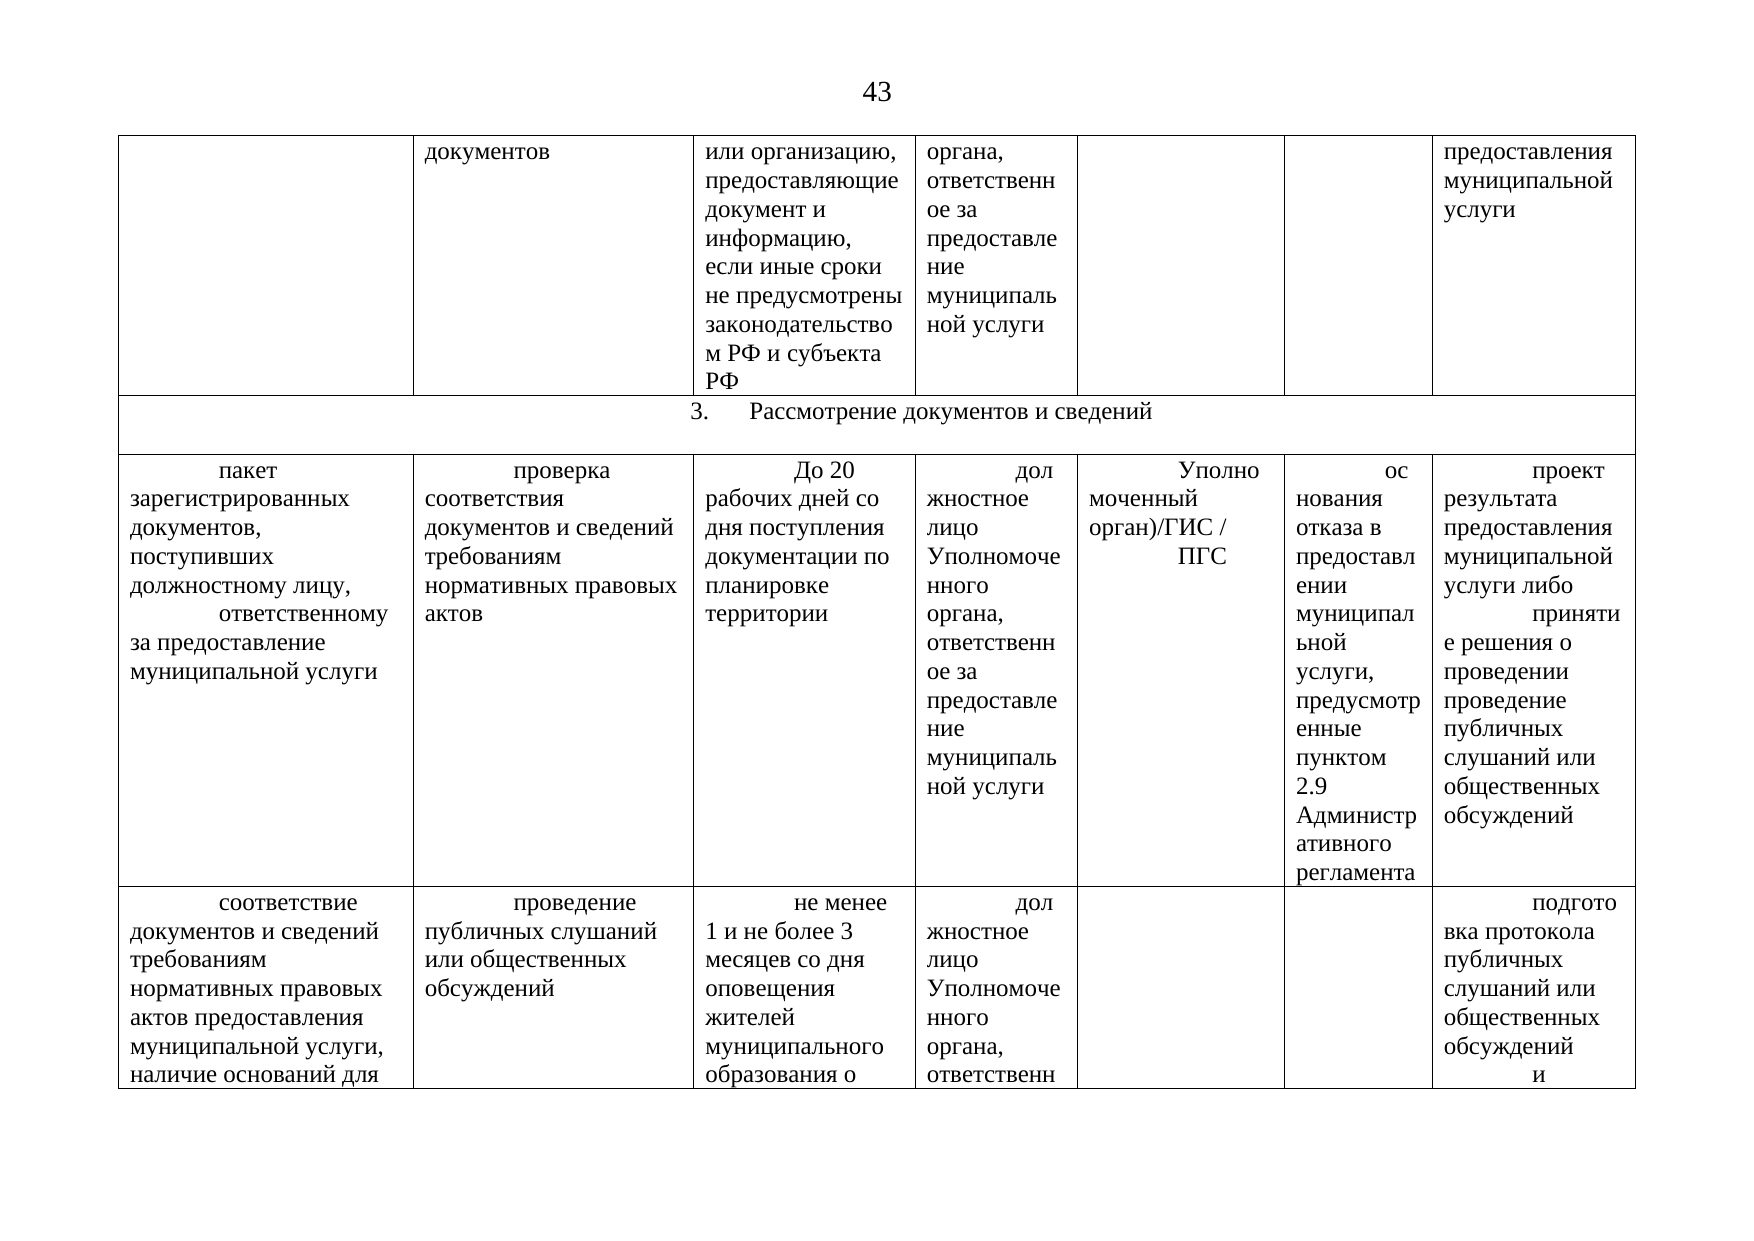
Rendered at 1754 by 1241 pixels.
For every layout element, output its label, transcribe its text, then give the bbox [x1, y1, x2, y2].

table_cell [414, 136, 693, 395]
table_cell должностное лицо Уполномоченного органа, ответственное за предоставление муниципальной услуги [916, 455, 1077, 886]
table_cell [694, 136, 915, 395]
table_cell основания отказа в предоставлении муниципальной услуги, предусмотренные пунктом 2.9 Административного регламента [1285, 455, 1432, 886]
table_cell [916, 887, 1077, 1088]
table_cell [1078, 887, 1284, 1088]
table_cell [1285, 136, 1432, 395]
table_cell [1078, 136, 1284, 395]
table_cell 3. Рассмотрение документов и сведений [119, 396, 1635, 454]
table_cell проект результата предоставления муниципальной услуги либо принятие решения о проведении проведение публичных слушаний или общественных обсуждений [1433, 455, 1635, 886]
table_cell Уполномоченный орган)/ГИС / ПГС [1078, 455, 1284, 886]
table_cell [916, 136, 1077, 395]
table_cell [119, 887, 413, 1088]
table_cell пакет зарегистрированных документов, поступивших должностному лицу, ответственному за предоставление муниципальной услуги [119, 455, 413, 886]
table_cell проверка соответствия документов и сведений требованиям нормативных правовых актов [414, 455, 693, 886]
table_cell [1433, 887, 1635, 1088]
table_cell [694, 887, 915, 1088]
table_cell До 20 рабочих дней со дня поступления документации по планировке территории [694, 455, 915, 886]
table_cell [414, 887, 693, 1088]
table_cell [1285, 887, 1432, 1088]
table_cell [119, 136, 413, 395]
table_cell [1433, 136, 1635, 395]
